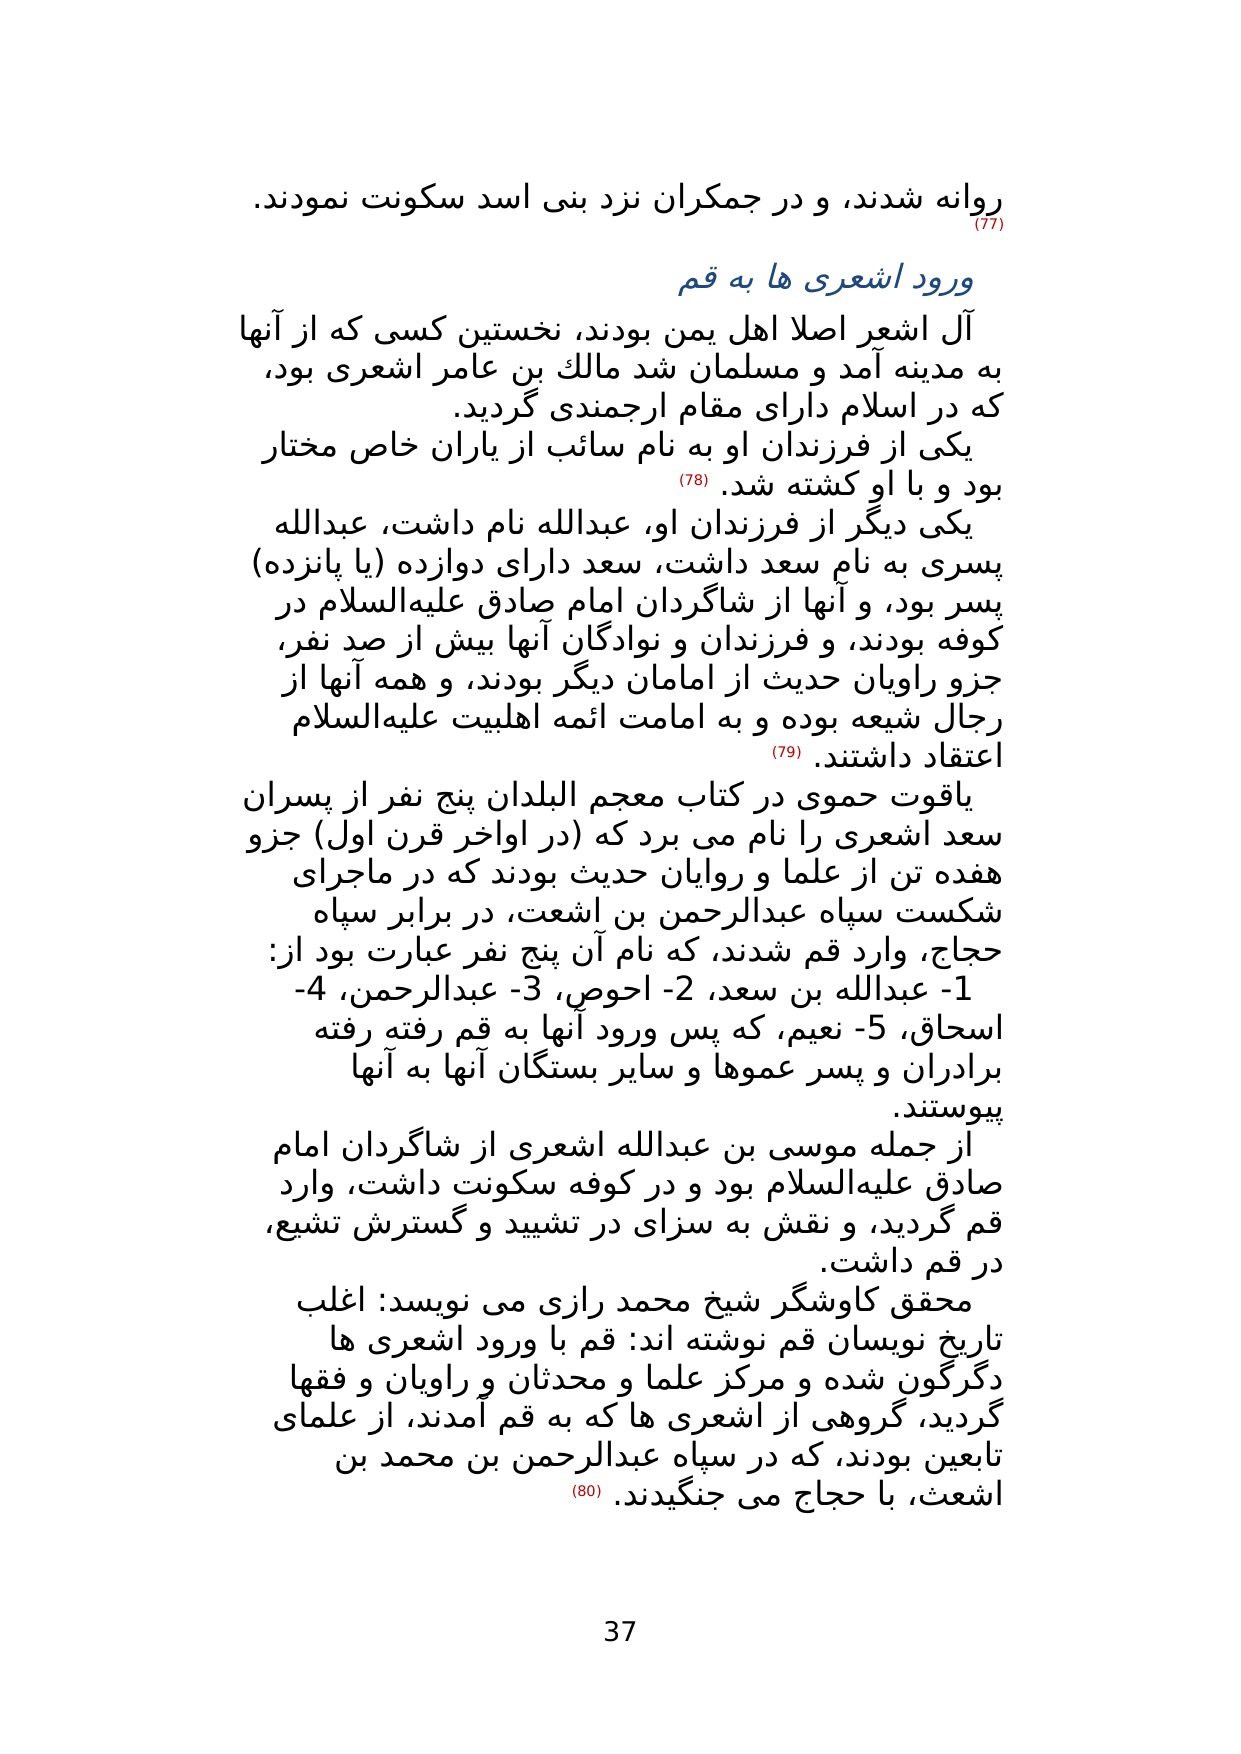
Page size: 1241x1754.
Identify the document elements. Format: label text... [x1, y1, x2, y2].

text آل اشعر اصلا اهل يمن بودند، نخستين كسى كه از آنها به مدينه آمد و مسلمان شد مالك بن عامر اشعرى بود، كه در اسلام داراى مقام ارجمندى گرديد. [236, 309, 1004, 426]
subtitle ورود اشعرى ها به قم [236, 258, 1004, 297]
text يكى از فرزندان او به نام سائب از ياران خاص مختار بود و با او كشته شد. (78) [236, 426, 1004, 503]
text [236, 177, 1004, 245]
text محقق كاوشگر شيخ محمد رازى مى نويسد: اغلب تاريخ نويسان قم نوشته اند: قم با ورود اشعرى ها دگرگون شده و مركز علما و محدثان و راويان و فقها گرديد، گروهى از اشعرى ها كه به قم آمدند، از علماى تابعين بودند، كه در سپاه عبدالرحمن بن محمد بن اشعث، با حجاج مى جنگيدند. (80) [236, 1280, 1004, 1513]
text 1- عبدالله بن سعد، 2- احوص، 3- عبدالرحمن، 4- اسحاق، 5- نعيم، كه پس ورود آنها به قم رفته رفته برادران و پسر عموها و ساير بستگان آنها به آنها پيوستند. [236, 969, 1004, 1125]
text از جمله موسى بن عبدالله اشعرى از شاگردان امام صادق عليه‌السلام بود و در كوفه سكونت داشت، وارد قم گرديد، و نقش به سزاى در تشييد و گسترش تشيع، در قم داشت. [236, 1125, 1004, 1280]
text يكى ديگر از فرزندان او، عبدالله نام داشت، عبدالله پسرى به نام سعد داشت، سعد داراى دوازده (يا پانزده) پسر بود، و آنها از شاگردان امام صادق عليه‌السلام در كوفه بودند، و فرزندان و نوادگان آنها بيش از صد نفر، جزو راويان حديث از امامان ديگر بودند، و همه آنها از رجال شيعه بوده و به امامت ائمه اهلبيت عليه‌السلام اعتقاد داشتند. (79) [236, 503, 1004, 775]
text ياقوت حموى در كتاب معجم البلدان پنج نفر از پسران سعد اشعرى را نام مى برد كه (در اواخر قرن اول) جزو هفده تن از علما و روايان حديث بودند كه در ماجراى شكست سپاه عبدالرحمن بن اشعت، در برابر سپاه حجاج، وارد قم شدند، كه نام آن پنج نفر عبارت بود از: [236, 775, 1004, 969]
